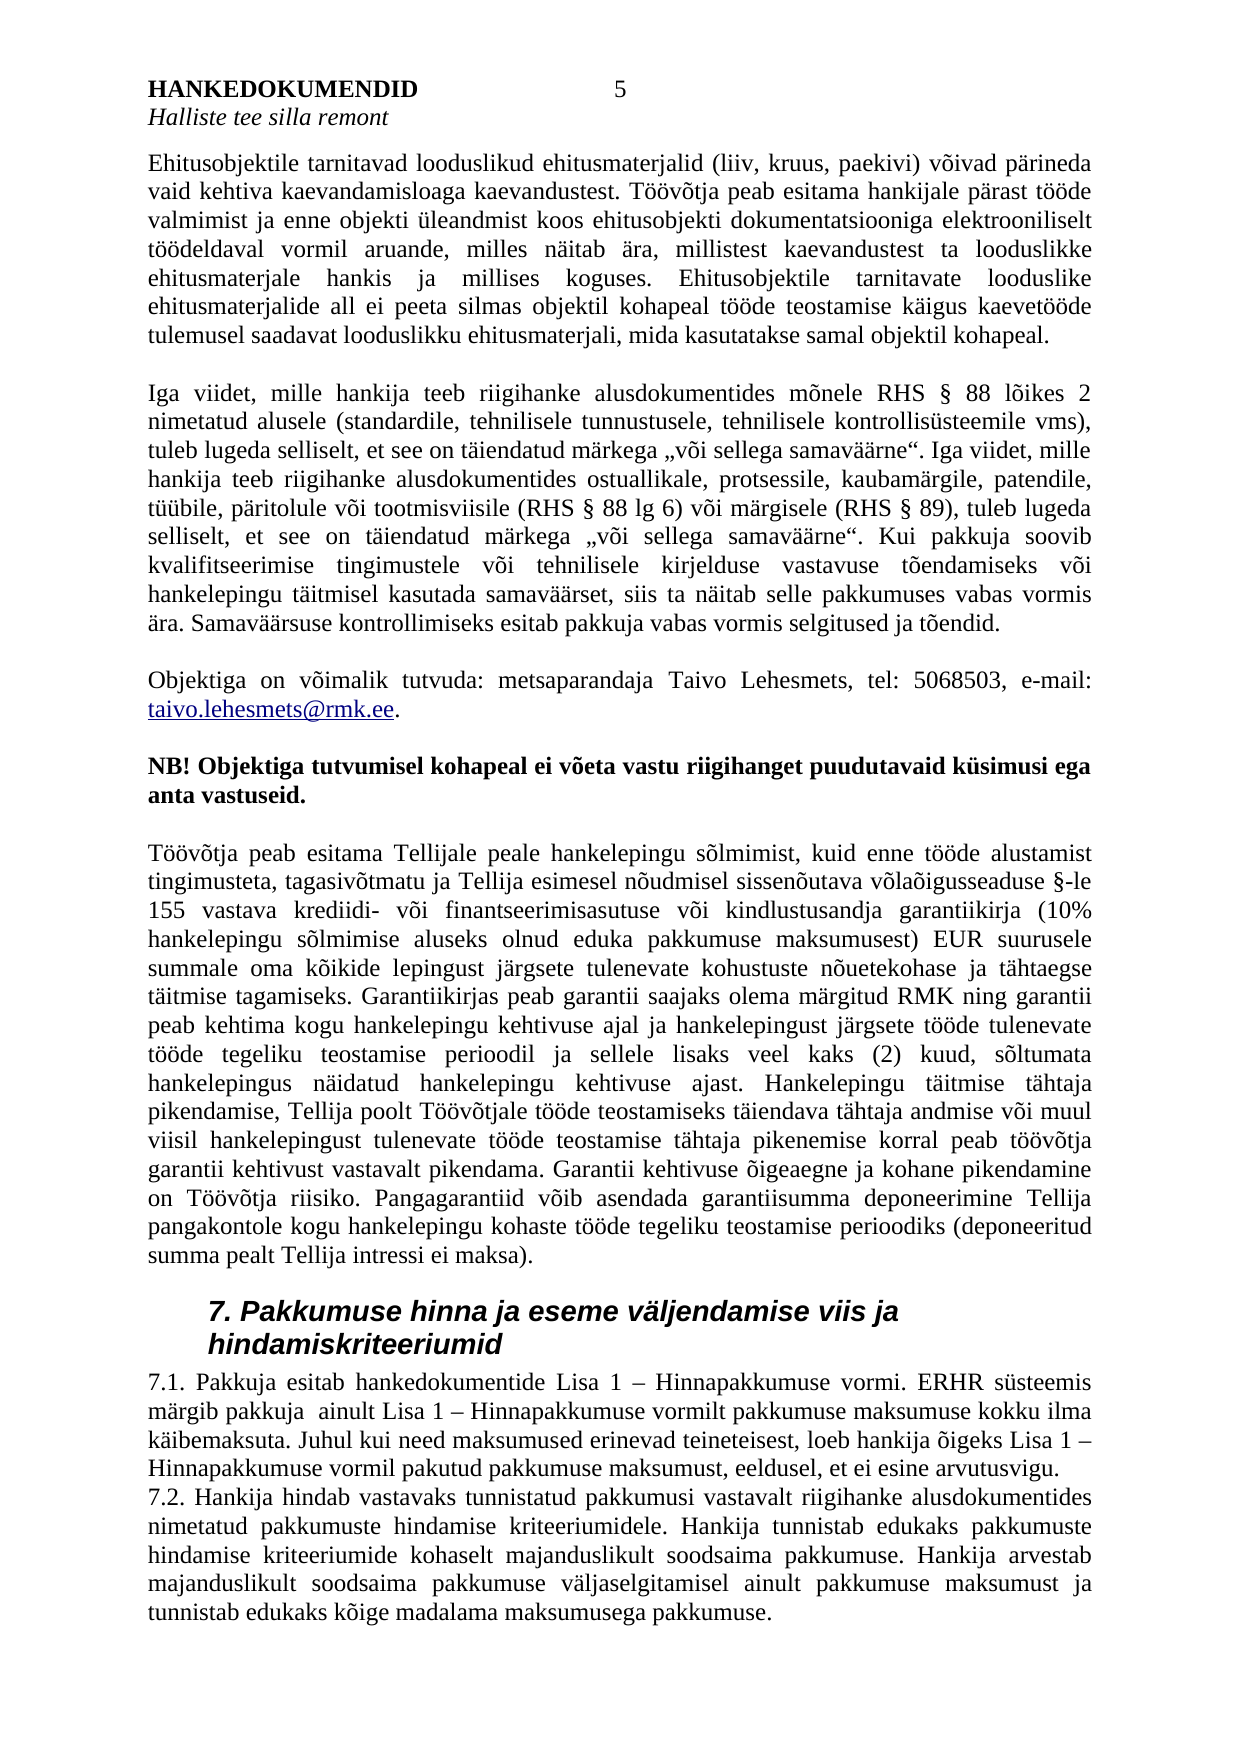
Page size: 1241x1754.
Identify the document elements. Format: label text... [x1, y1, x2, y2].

text 7.1. Pakkuja esitab hankedokumentide Lisa 1 – Hinnapakkumuse vormi. ERHR süsteemis märgib pakkuja ainult Lisa 1 – Hinnapakkumuse vormilt pakkumuse maksumuse kokku ilma käibemaksuta. Juhul kui need maksumused erinevad teineteisest, loeb hankija õigeks Lisa 1 – Hinnapakkumuse vormil pakutud pakkumuse maksumust, eeldusel, et ei esine arvutusvigu. [148, 1367, 1093, 1482]
text Töövõtja peab esitama Tellijale peale hankelepingu sõlmimist, kuid enne tööde alustamist tingimusteta, tagasivõtmatu ja Tellija esimesel nõudmisel sissenõutava võlaõigusseaduse §-le 155 vastava krediidi- või finantseerimisasutuse või kindlustusandja garantiikirja (10% hankelepingu sõlmimise aluseks olnud eduka pakkumuse maksumusest) EUR suurusele summale oma kõikide lepingust järgsete tulenevate kohustuste nõuetekohase ja tähtaegse täitmise tagamiseks. Garantiikirjas peab garantii saajaks olema märgitud RMK ning garantii peab kehtima kogu hankelepingu kehtivuse ajal ja hankelepingust järgsete tööde tulenevate tööde tegeliku teostamise perioodil ja sellele lisaks veel kaks (2) kuud, sõltumata hankelepingus näidatud hankelepingu kehtivuse ajast. Hankelepingu täitmise tähtaja pikendamise, Tellija poolt Töövõtjale tööde teostamiseks täiendava tähtaja andmise või muul viisil hankelepingust tulenevate tööde teostamise tähtaja pikenemise korral peab töövõtja garantii kehtivust vastavalt pikendama. Garantii kehtivuse õigeaegne ja kohane pikendamine on Töövõtja riisiko. Pangagarantiid võib asendada garantiisumma deponeerimine Tellija pangakontole kogu hankelepingu kohaste tööde tegeliku teostamise perioodiks (deponeeritud summa pealt Tellija intressi ei maksa). [148, 838, 1093, 1269]
text Iga viidet, mille hankija teeb riigihanke alusdokumentides mõnele RHS § 88 lõikes 2 nimetatud alusele (standardile, tehnilisele tunnustusele, tehnilisele kontrollisüsteemile vms), tuleb lugeda selliselt, et see on täiendatud märkega „või sellega samaväärne“. Iga viidet, mille hankija teeb riigihanke alusdokumentides ostuallikale, protsessile, kaubamärgile, patendile, tüübile, päritolule või tootmisviisile (RHS § 88 lg 6) või märgisele (RHS § 89), tuleb lugeda selliselt, et see on täiendatud märkega „või sellega samaväärne“. Kui pakkuja soovib kvalifitseerimise tingimustele või tehnilisele kirjelduse vastavuse tõendamiseks või hankelepingu täitmisel kasutada samaväärset, siis ta näitab selle pakkumuses vabas vormis ära. Samaväärsuse kontrollimiseks esitab pakkuja vabas vormis selgitused ja tõendid. [148, 378, 1093, 636]
text Ehitusobjektile tarnitavad looduslikud ehitusmaterjalid (liiv, kruus, paekivi) võivad pärineda vaid kehtiva kaevandamisloaga kaevandustest. Töövõtja peab esitama hankijale pärast tööde valmimist ja enne objekti üleandmist koos ehitusobjekti dokumentatsiooniga elektrooniliselt töödeldaval vormil aruande, milles näitab ära, millistest kaevandustest ta looduslikke ehitusmaterjale hankis ja millises koguses. Ehitusobjektile tarnitavate looduslike ehitusmaterjalide all ei peeta silmas objektil kohapeal tööde teostamise käigus kaevetööde tulemusel saadavat looduslikku ehitusmaterjali, mida kasutatakse samal objektil kohapeal. [148, 148, 1093, 349]
text Objektiga on võimalik tutvuda: metsaparandaja Taivo Lehesmets, tel: 5068503, e-mail: taivo.lehesmets@rmk.ee. [148, 665, 1093, 723]
text 7.2. Hankija hindab vastavaks tunnistatud pakkumusi vastavalt riigihanke alusdokumentides nimetatud pakkumuste hindamise kriteeriumidele. Hankija tunnistab edukaks pakkumuste hindamise kriteeriumide kohaselt majanduslikult soodsaima pakkumuse. Hankija arvestab majanduslikult soodsaima pakkumuse väljaselgitamisel ainult pakkumuse maksumust ja tunnistab edukaks kõige madalama maksumusega pakkumuse. [148, 1482, 1093, 1626]
subtitle 7. Pakkumuse hinna ja eseme väljendamise viis ja hindamiskriteeriumid [148, 1294, 1093, 1361]
text NB! Objektiga tutvumisel kohapeal ei võeta vastu riigihanget puudutavaid küsimusi ega anta vastuseid. [148, 751, 1093, 809]
